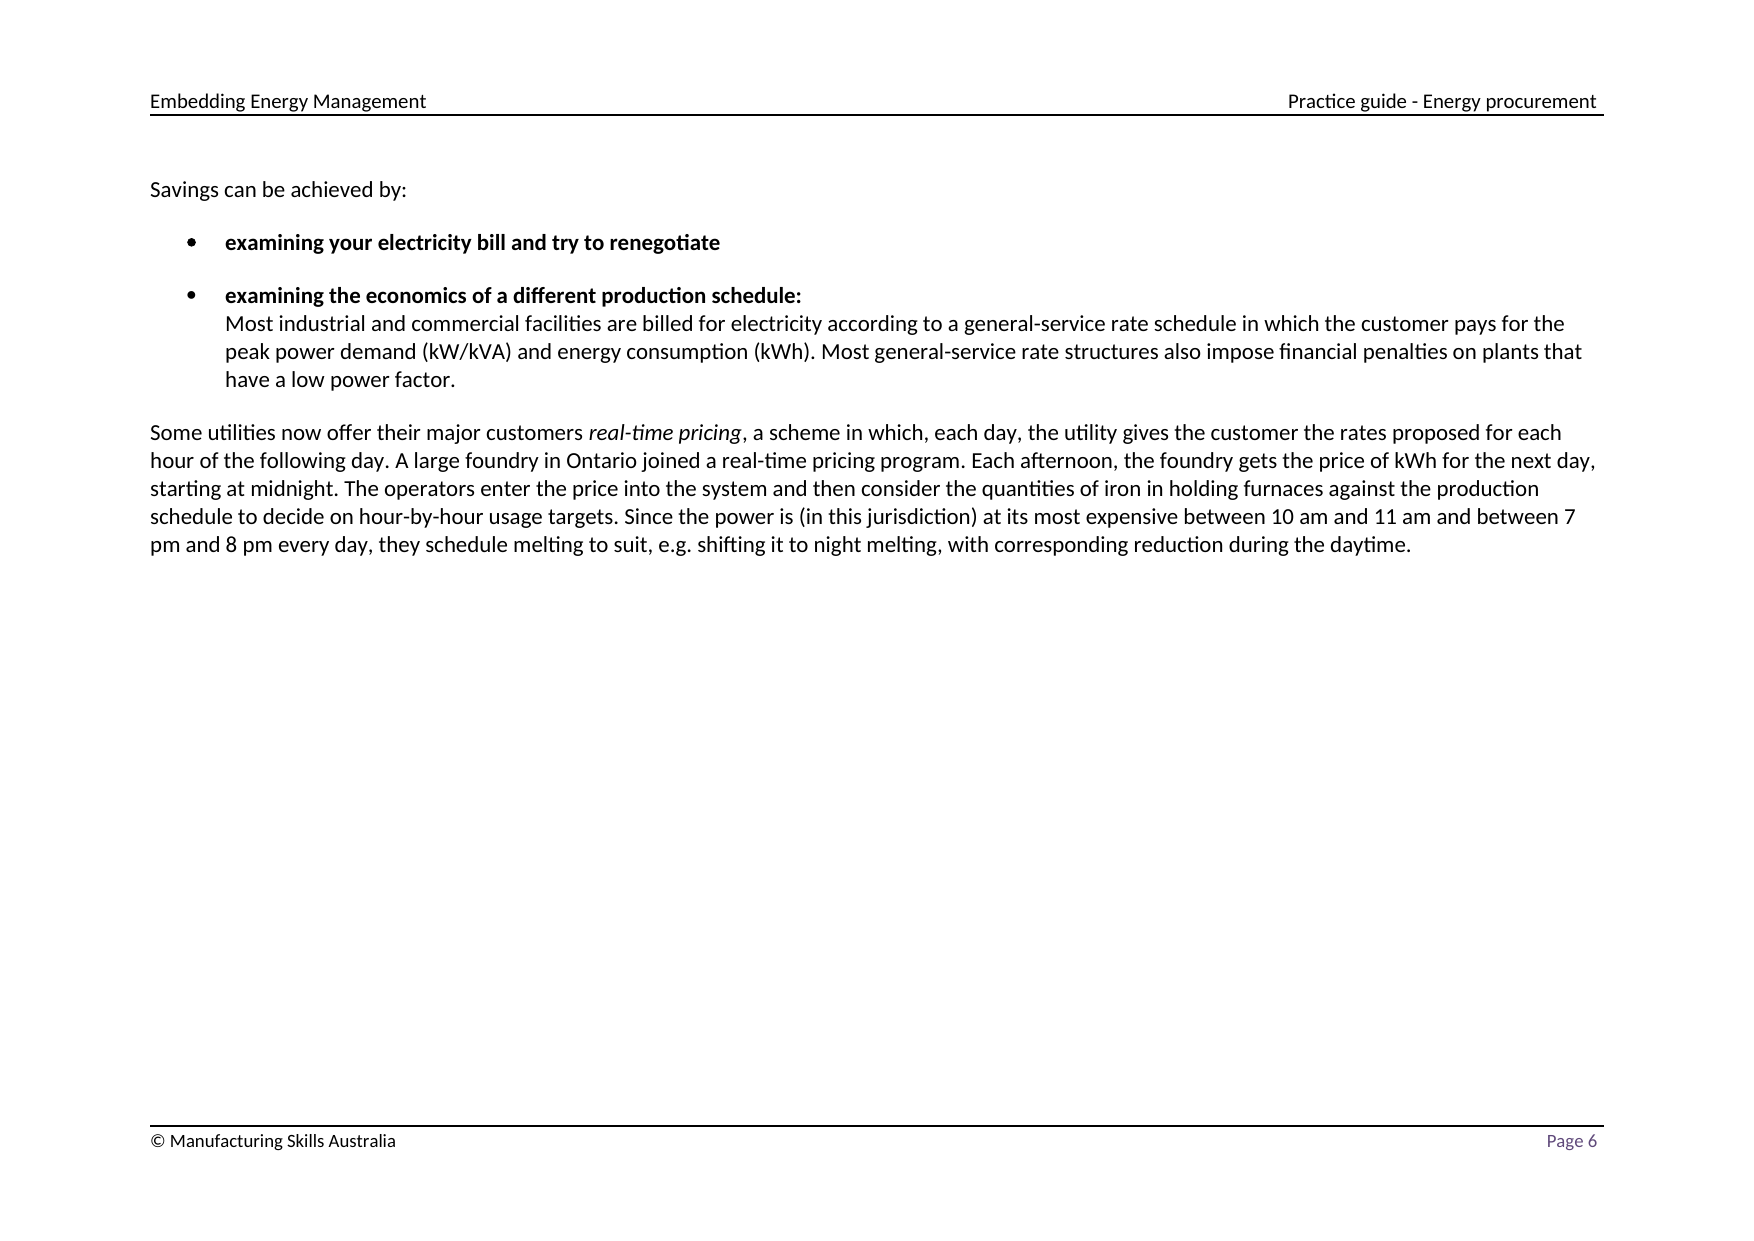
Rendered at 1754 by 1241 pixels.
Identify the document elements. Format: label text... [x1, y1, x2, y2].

text Some utilities now offer their major customers real-time pricing, a scheme in which, each day, the utility gives the customer the rates proposed for each hour of the following day. A large foundry in Ontario joined a real-time pricing program. Each afternoon, the foundry gets the price of kWh for the next day, starting at midnight. The operators enter the price into the system and then consider the quantities of iron in holding furnaces against the production schedule to decide on hour-by-hour usage targets. Since the power is (in this jurisdiction) at its most expensive between 10 am and 11 am and between 7 pm and 8 pm every day, they schedule melting to suit, e.g. shifting it to night melting, with corresponding reduction during the daytime. [150, 418, 1604, 558]
list examining the economics of a different production schedule: Most industrial and commercial facilities are billed for electricity according to a general-service rate schedule in which the customer pays for the peak power demand (kW/kVA) and energy consumption (kWh). Most general-service rate structures also impose financial penalties on plants that have a low power factor. [187, 281, 1604, 393]
list examining your electricity bill and try to renegotiate [187, 228, 1604, 256]
text Savings can be achieved by: [150, 175, 1604, 203]
